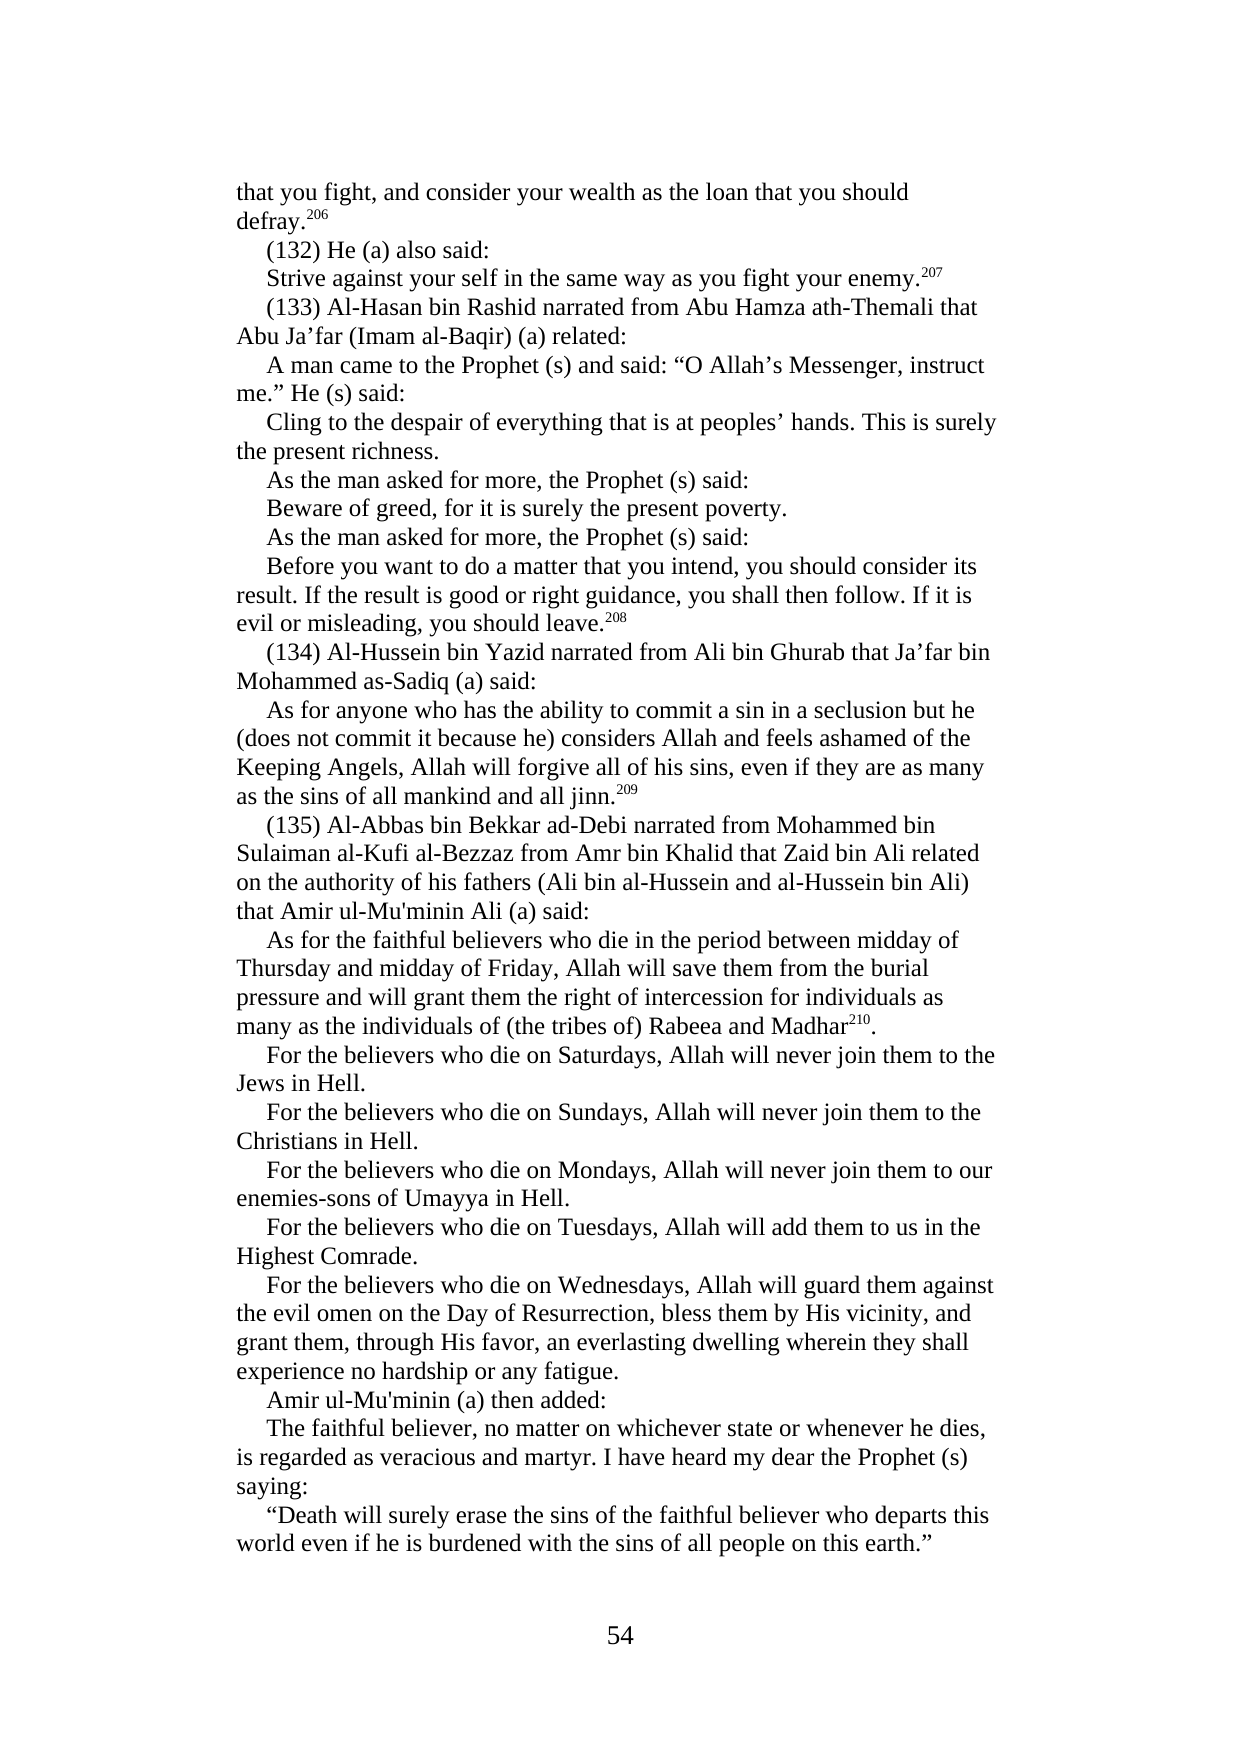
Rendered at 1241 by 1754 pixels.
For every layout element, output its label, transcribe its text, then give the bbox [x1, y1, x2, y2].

text Strive against your self in the same way as you fight your enemy. [236, 263, 1004, 292]
text Amir ul-Mu'minin (a) then added: [236, 1385, 1004, 1413]
text Before you want to do a matter that you intend, you should consider its result. If the result is good or right guidance, you shall then follow. If it is evil or misleading, you should leave. [236, 551, 1004, 637]
text For the believers who die on Wednesdays, Allah will guard them against the evil omen on the Day of Resurrection, bless them by His vicinity, and grant them, through His favor, an everlasting dwelling wherein they shall experience no hardship or any fatigue. [236, 1270, 1004, 1385]
text For the believers who die on Mondays, Allah will never join them to our enemies-sons of Umayya in Hell. [236, 1155, 1004, 1212]
text For the believers who die on Tuesdays, Allah will add them to us in the Highest Comrade. [236, 1212, 1004, 1270]
text (132) He (a) also said: [236, 235, 1004, 263]
text Cling to the despair of everything that is at peoples’ hands. This is surely the present richness. [236, 407, 1004, 465]
text As for anyone who has the ability to commit a sin in a seclusion but he (does not commit it because he) considers Allah and feels ashamed of the Keeping Angels, Allah will forgive all of his sins, even if they are as many as the sins of all mankind and all jinn. [236, 695, 1004, 810]
text As the man asked for more, the Prophet (s) said: [236, 465, 1004, 493]
text A man came to the Prophet (s) and said: “O Allah’s Messenger, instruct me.” He (s) said: [236, 350, 1004, 407]
text As for the faithful believers who die in the period between midday of Thursday and midday of Friday, Allah will save them from the burial pressure and will grant them the right of intercession for individuals as many as the individuals of (the tribes of) Rabeea and Madhar. [236, 925, 1004, 1040]
text (134) Al-Hussein bin Yazid narrated from Ali bin Ghurab that Ja’far bin Mohammed as-Sadiq (a) said: [236, 637, 1004, 695]
text The faithful believer, no matter on whichever state or whenever he dies, is regarded as veracious and martyr. I have heard my dear the Prophet (s) saying: [236, 1413, 1004, 1500]
text For the believers who die on Sundays, Allah will never join them to the Christians in Hell. [236, 1097, 1004, 1155]
text (133) Al-Hasan bin Rashid narrated from Abu Hamza ath-Themali that Abu Ja’far (Imam al-Baqir) (a) related: [236, 292, 1004, 350]
text Beware of greed, for it is surely the present poverty. [236, 493, 1004, 522]
text As the man asked for more, the Prophet (s) said: [236, 522, 1004, 551]
text (135) Al-Abbas bin Bekkar ad-Debi narrated from Mohammed bin Sulaiman al-Kufi al-Bezzaz from Amr bin Khalid that Zaid bin Ali related on the authority of his fathers (Ali bin al-Hussein and al-Hussein bin Ali) that Amir ul-Mu'minin Ali (a) said: [236, 810, 1004, 925]
text “Death will surely erase the sins of the faithful believer who departs this world even if he is burdened with the sins of all people on this earth.” [236, 1500, 1004, 1557]
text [236, 177, 1004, 235]
text For the believers who die on Saturdays, Allah will never join them to the Jews in Hell. [236, 1040, 1004, 1097]
